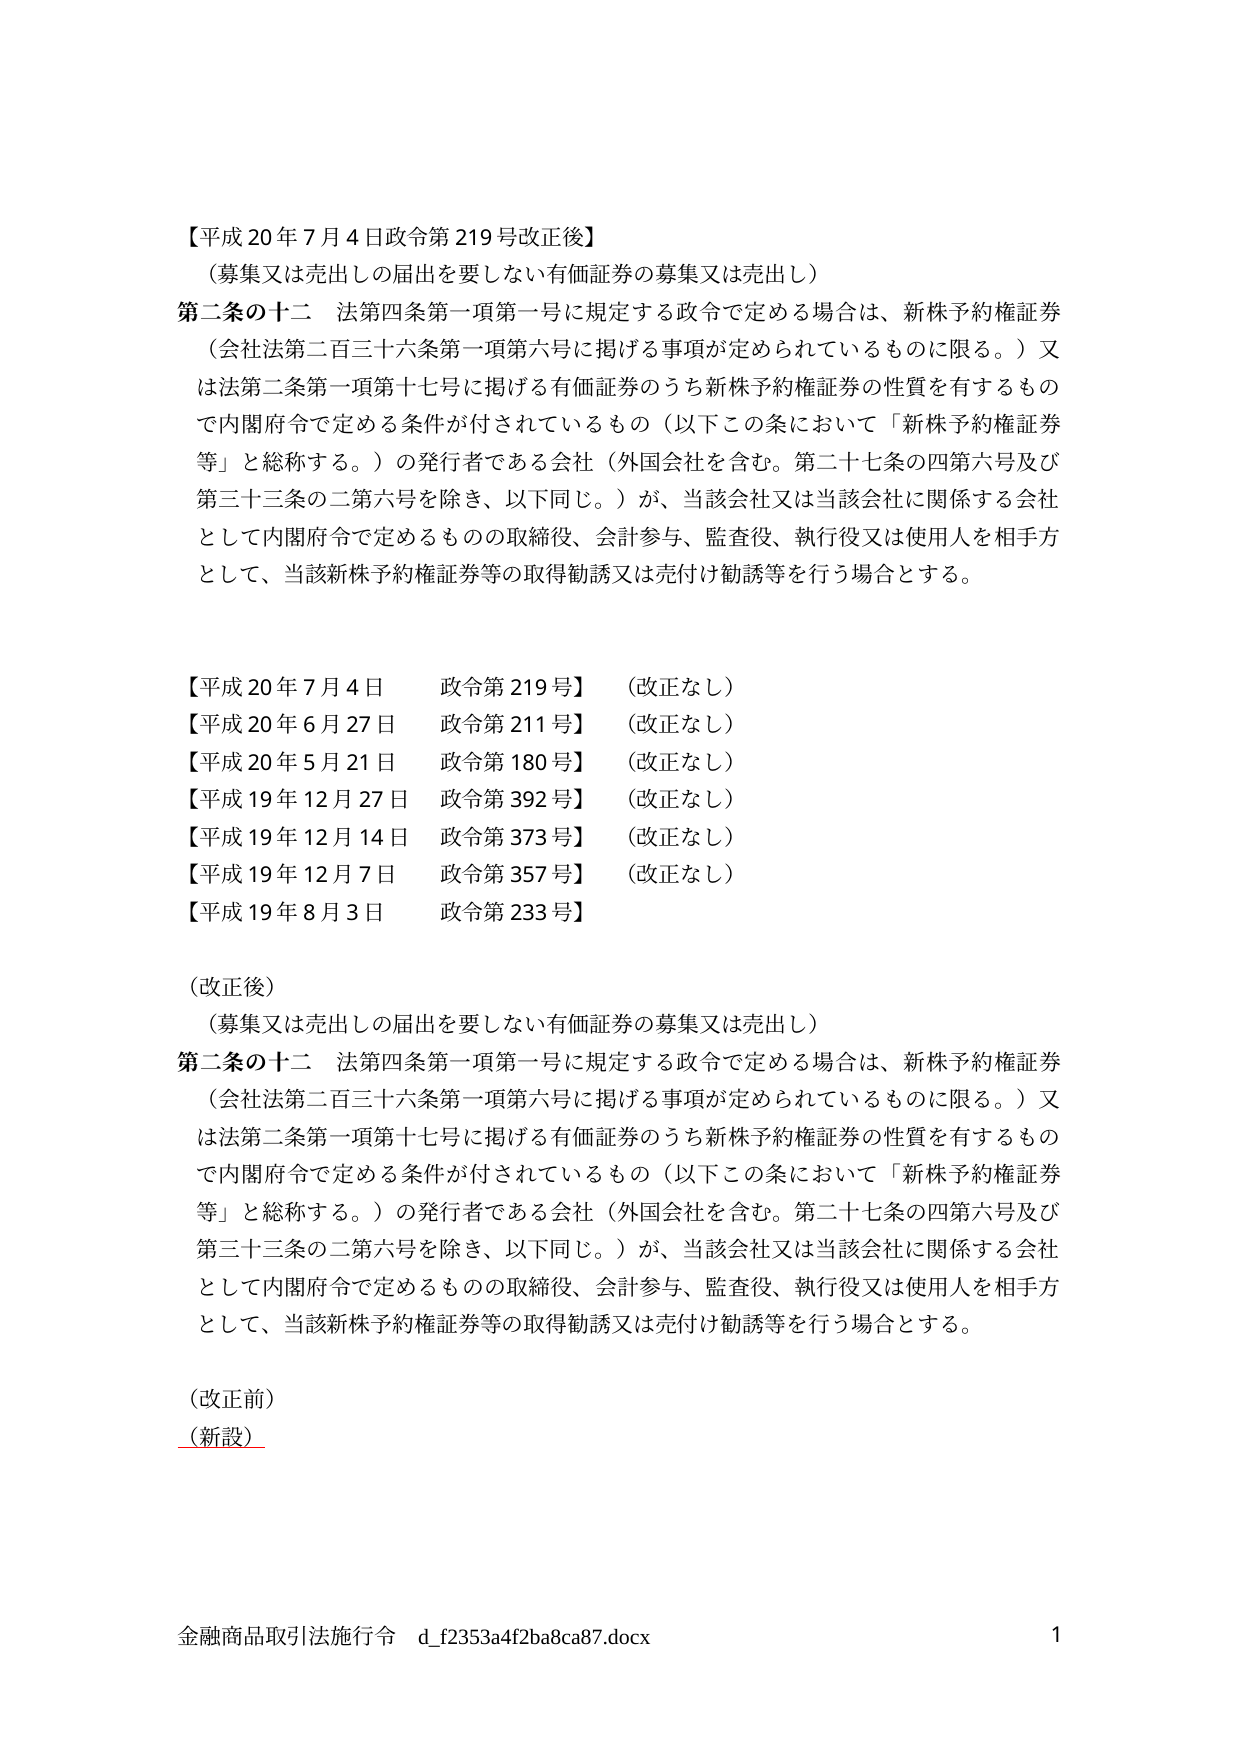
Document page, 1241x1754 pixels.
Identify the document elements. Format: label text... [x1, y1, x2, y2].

text （募集又は売出しの届出を要しない有価証券の募集又は売出し） [196, 254, 1063, 292]
text 【平成20年7月4日政令第219号改正後】 [177, 217, 1063, 254]
text （募集又は売出しの届出を要しない有価証券の募集又は売出し） [196, 1004, 1063, 1042]
text 【平成20年7月4日 政令第219号】 （改正なし） [177, 667, 1063, 704]
text 【平成19年12月7日 政令第357号】 （改正なし） [177, 854, 1063, 892]
text 【平成19年12月14日 政令第373号】 （改正なし） [177, 817, 1063, 854]
text 【平成20年6月27日 政令第211号】 （改正なし） [177, 704, 1063, 742]
text 第二条の十二 法第四条第一項第一号に規定する政令で定める場合は、新株予約権証券（会社法第二百三十六条第一項第六号に掲げる事項が定められているものに限る。）又は法第二条第一項第十七号に掲げる有価証券のうち新株予約権証券の性質を有するもので内閣府令で定める条件が付されているもの（以下この条において「新株予約権証券等」と総称する。）の発行者である会社（外国会社を含む。第二十七条の四第六号及び第三十三条の二第六号を除き、以下同じ。）が、当該会社又は当該会社に関係する会社として内閣府令で定めるものの取締役、会計参与、監査役、執行役又は使用人を相手方として、当該新株予約権証券等の取得勧誘又は売付け勧誘等を行う場合とする。 [177, 292, 1063, 592]
text 【平成20年5月21日 政令第180号】 （改正なし） [177, 742, 1063, 779]
text 第二条の十二 法第四条第一項第一号に規定する政令で定める場合は、新株予約権証券（会社法第二百三十六条第一項第六号に掲げる事項が定められているものに限る。）又は法第二条第一項第十七号に掲げる有価証券のうち新株予約権証券の性質を有するもので内閣府令で定める条件が付されているもの（以下この条において「新株予約権証券等」と総称する。）の発行者である会社（外国会社を含む。第二十七条の四第六号及び第三十三条の二第六号を除き、以下同じ。）が、当該会社又は当該会社に関係する会社として内閣府令で定めるものの取締役、会計参与、監査役、執行役又は使用人を相手方として、当該新株予約権証券等の取得勧誘又は売付け勧誘等を行う場合とする。 [177, 1042, 1063, 1342]
text 【平成19年8月3日 政令第233号】 [177, 892, 1063, 929]
text （改正前） [177, 1379, 1063, 1417]
text 【平成19年12月27日 政令第392号】 （改正なし） [177, 779, 1063, 817]
text （新設） [177, 1417, 1063, 1454]
text （改正後） [177, 967, 1063, 1004]
